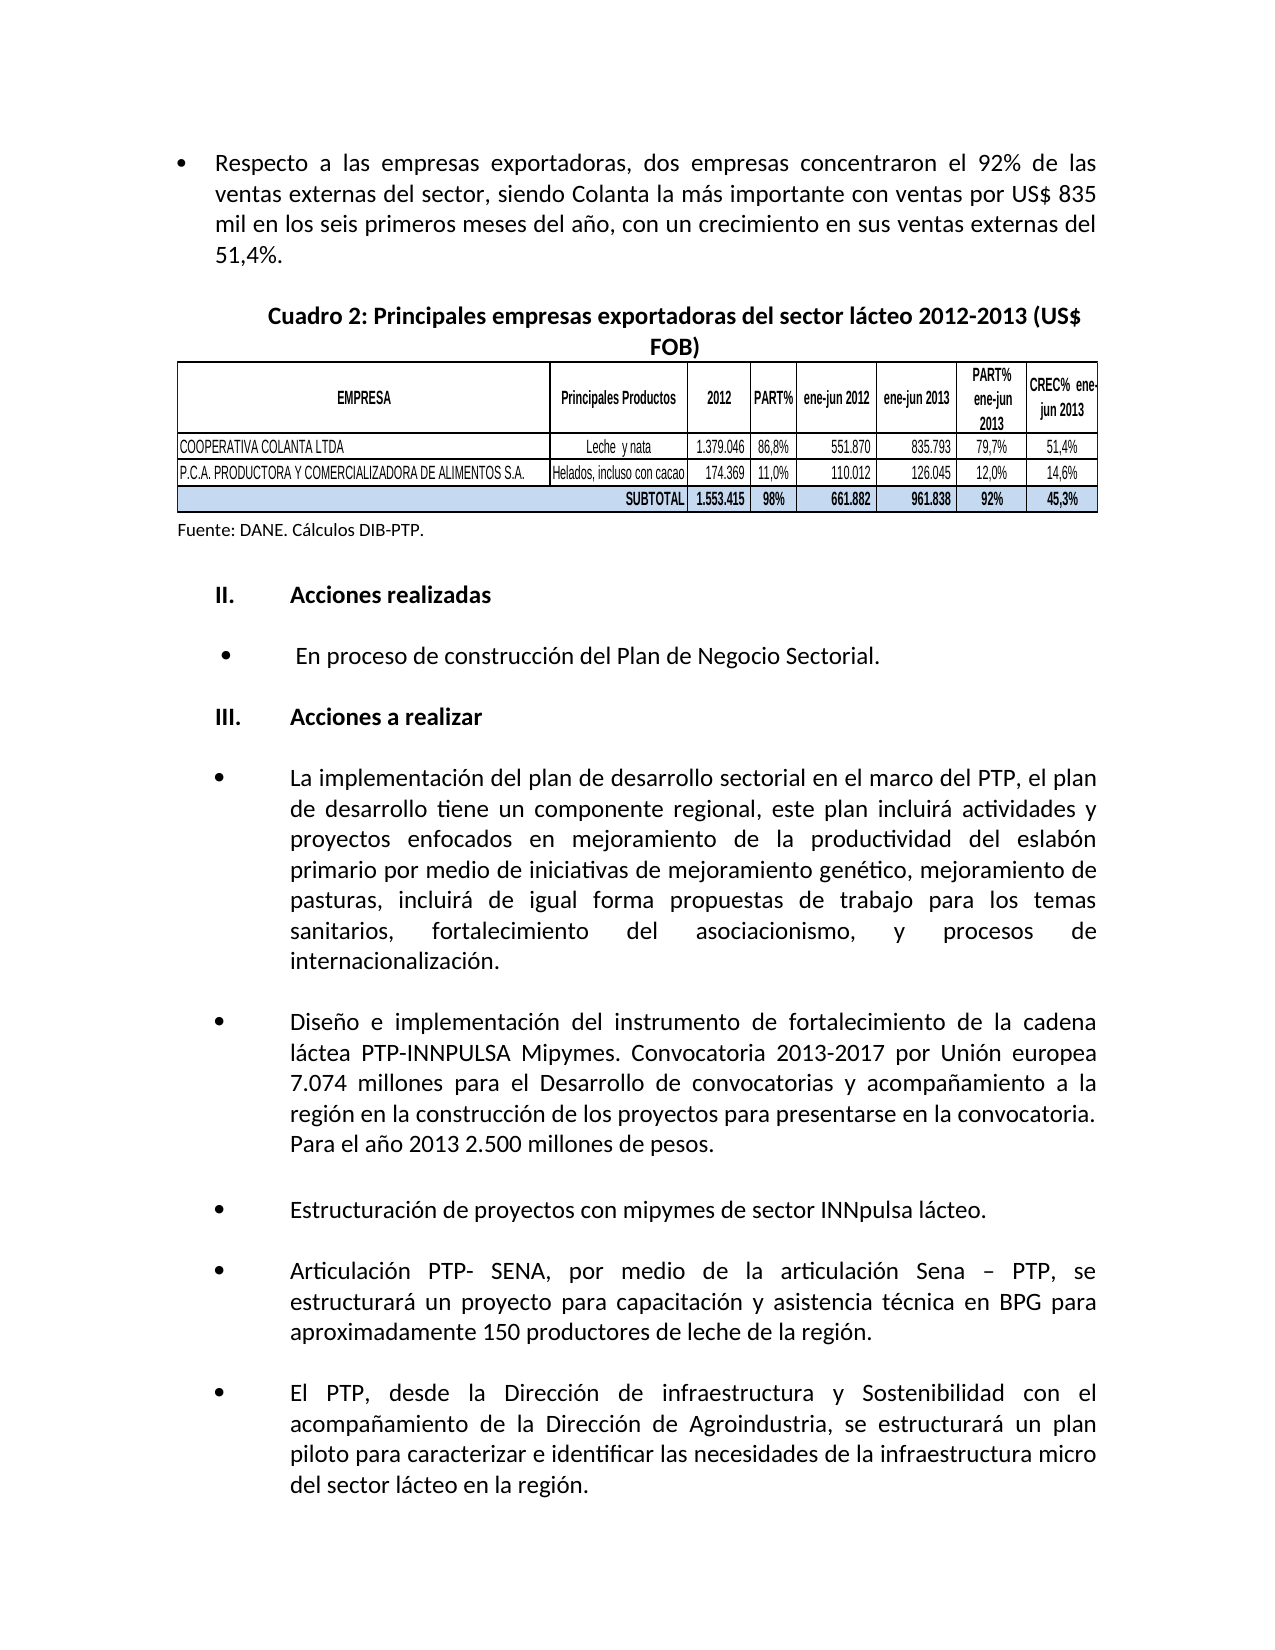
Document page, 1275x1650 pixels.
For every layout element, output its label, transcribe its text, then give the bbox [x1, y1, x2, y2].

list Respecto a las empresas exportadoras, dos empresas concentraron el 92% de las ventas externas del sector, siendo Colanta la más importante con ventas por US$ 835 mil en los seis primeros meses del año, con un crecimiento en sus ventas externas del 51,4%. [177, 148, 1098, 270]
list El PTP, desde la Dirección de infraestructura y Sostenibilidad con el acompañamiento de la Dirección de Agroindustria, se estructurará un plan piloto para caracterizar e identificar las necesidades de la infraestructura micro del sector lácteo en la región. [215, 1377, 1098, 1499]
list Acciones a realizar [215, 701, 1098, 732]
list La implementación del plan de desarrollo sectorial en el marco del PTP, el plan de desarrollo tiene un componente regional, este plan incluirá actividades y proyectos enfocados en mejoramiento de la productividad del eslabón primario por medio de iniciativas de mejoramiento genético, mejoramiento de pasturas, incluirá de igual forma propuestas de trabajo para los temas sanitarios, fortalecimiento del asociacionismo, y procesos de internacionalización. [215, 762, 1098, 976]
list Acciones realizadas [215, 579, 1098, 610]
list Estructuración de proyectos con mipymes de sector INNpulsa lácteo. [215, 1194, 1098, 1224]
list Articulación PTP- SENA, por medio de la articulación Sena – PTP, se estructurará un proyecto para capacitación y asistencia técnica en BPG para aproximadamente 150 productores de leche de la región. [215, 1255, 1098, 1347]
list Diseño e implementación del instrumento de fortalecimiento de la cadena láctea PTP-INNPULSA Mipymes. Convocatoria 2013-2017 por Unión europea 7.074 millones para el Desarrollo de convocatorias y acompañamiento a la región en la construcción de los proyectos para presentarse en la convocatoria. Para el año 2013 2.500 millones de pesos. [215, 1006, 1098, 1159]
text Fuente: DANE. Cálculos DIB-PTP. [177, 518, 1098, 541]
list En proceso de construcción del Plan de Negocio Sectorial. [222, 640, 1098, 671]
list Cuadro 2: Principales empresas exportadoras del sector lácteo 2012-2013 (US$ FOB) [252, 300, 1098, 361]
